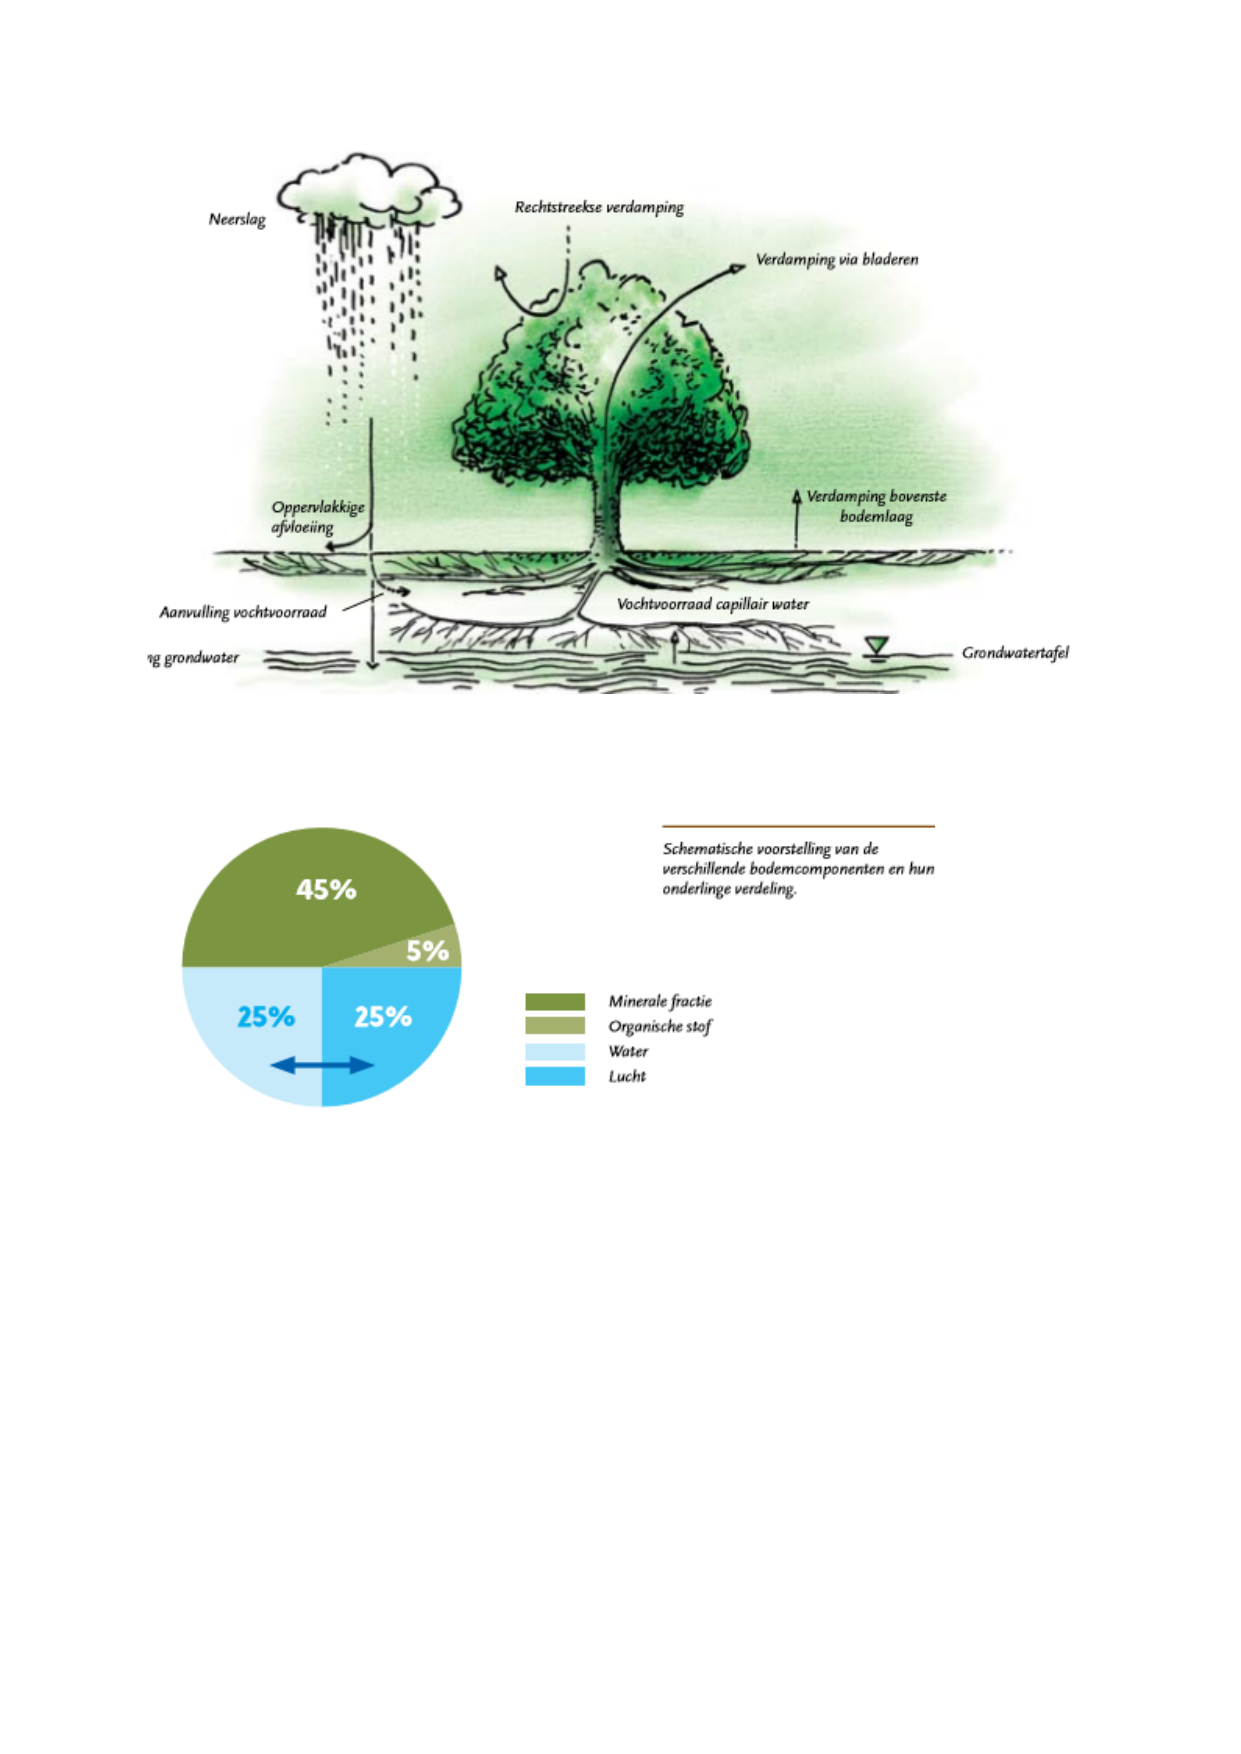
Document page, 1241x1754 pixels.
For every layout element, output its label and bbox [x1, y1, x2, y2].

picture [147, 147, 1093, 694]
picture [147, 759, 935, 1136]
